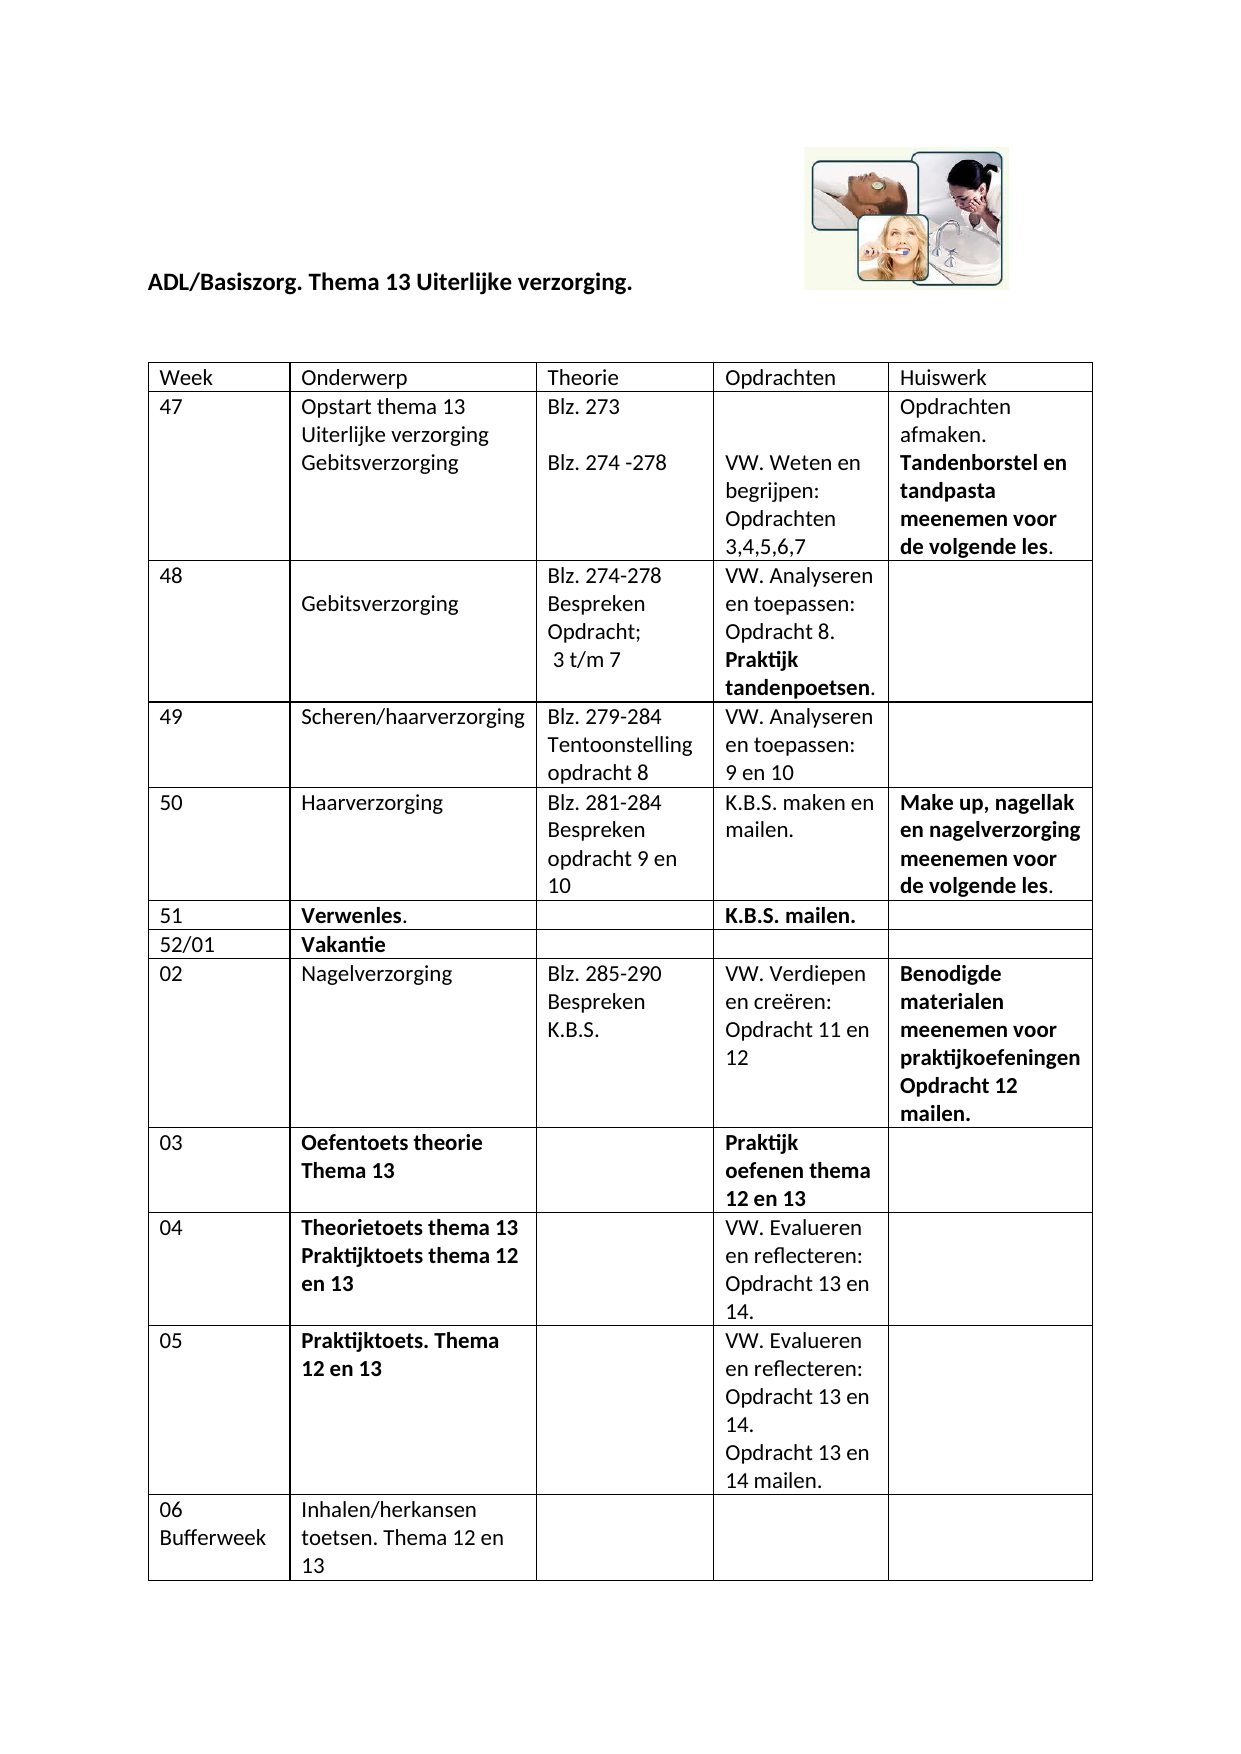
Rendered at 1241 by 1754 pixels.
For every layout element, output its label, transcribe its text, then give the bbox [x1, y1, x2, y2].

table_cell VW. Evalueren en reflecteren: Opdracht 13 en 14. Opdracht 13 en 14 mailen. [714, 1326, 888, 1494]
table_cell 02 [149, 959, 289, 1127]
table_cell [889, 1213, 1092, 1325]
table_cell Nagelverzorging [291, 959, 536, 1127]
table_cell K.B.S. maken en mailen. [714, 788, 888, 900]
table_cell [889, 1495, 1092, 1579]
table_cell [537, 901, 713, 929]
table_cell Inhalen/herkansen toetsen. Thema 12 en 13 [291, 1495, 536, 1579]
table_cell VW. Weten en begrijpen: Opdrachten 3,4,5,6,7 [714, 392, 888, 560]
table_cell 06 Bufferweek [149, 1495, 289, 1579]
table_cell Blz. 274-278 Bespreken Opdracht; 3 t/m 7 [537, 561, 713, 701]
table_cell [889, 1326, 1092, 1494]
table_cell Blz. 281-284 Bespreken opdracht 9 en 10 [537, 788, 713, 900]
table_cell Oefentoets theorie Thema 13 [291, 1128, 536, 1212]
table_cell [537, 1128, 713, 1212]
table_cell [889, 930, 1092, 958]
table_cell Theorietoets thema 13 Praktijktoets thema 12 en 13 [291, 1213, 536, 1325]
table_cell Opstart thema 13 Uiterlijke verzorging Gebitsverzorging [291, 392, 536, 560]
picture [804, 147, 1009, 290]
table_cell Make up, nagellak en nagelverzorging meenemen voor de volgende les. [889, 788, 1092, 900]
table_cell K.B.S. mailen. [714, 901, 888, 929]
table_cell [537, 1213, 713, 1325]
table_cell Blz. 273 Blz. 274 -278 [537, 392, 713, 560]
table_cell VW. Evalueren en reflecteren: Opdracht 13 en 14. [714, 1213, 888, 1325]
table_cell Benodigde materialen meenemen voor praktijkoefeningen Opdracht 12 mailen. [889, 959, 1092, 1127]
table_cell 05 [149, 1326, 289, 1494]
table_cell [889, 561, 1092, 701]
table_cell [889, 703, 1092, 787]
table_cell Vakantie [291, 930, 536, 958]
table_header Opdrachten [714, 363, 888, 391]
table_cell [537, 1326, 713, 1494]
text ADL/Basiszorg. Thema 13 Uiterlijke verzorging. [148, 148, 1093, 296]
table_cell 03 [149, 1128, 289, 1212]
table_cell [889, 901, 1092, 929]
table_cell [537, 1495, 713, 1579]
table_cell 52/01 [149, 930, 289, 958]
table_header Huiswerk [889, 363, 1092, 391]
table_cell [889, 1128, 1092, 1212]
table_header Theorie [537, 363, 713, 391]
table_cell [714, 1495, 888, 1579]
table_cell Verwenles. [291, 901, 536, 929]
table_cell Blz. 279-284 Tentoonstelling opdracht 8 [537, 703, 713, 787]
table_cell 48 [149, 561, 289, 701]
table_cell Praktijktoets. Thema 12 en 13 [291, 1326, 536, 1494]
table_cell VW. Verdiepen en creëren: Opdracht 11 en 12 [714, 959, 888, 1127]
table_cell VW. Analyseren en toepassen: 9 en 10 [714, 703, 888, 787]
table_cell Blz. 285-290 Bespreken K.B.S. [537, 959, 713, 1127]
table_cell [714, 930, 888, 958]
table_cell 47 [149, 392, 289, 560]
table_cell Opdrachten afmaken. Tandenborstel en tandpasta meenemen voor de volgende les. [889, 392, 1092, 560]
table_cell Praktijk oefenen thema 12 en 13 [714, 1128, 888, 1212]
table_cell Gebitsverzorging [291, 561, 536, 701]
table_header Week [149, 363, 289, 391]
table_cell [537, 930, 713, 958]
table_cell VW. Analyseren en toepassen: Opdracht 8. Praktijk tandenpoetsen. [714, 561, 888, 701]
table_header Onderwerp [291, 363, 536, 391]
table_cell 04 [149, 1213, 289, 1325]
table_cell 51 [149, 901, 289, 929]
table_cell Haarverzorging [291, 788, 536, 900]
table_cell Scheren/haarverzorging [291, 703, 536, 787]
table_cell 49 [149, 703, 289, 787]
table_cell 50 [149, 788, 289, 900]
